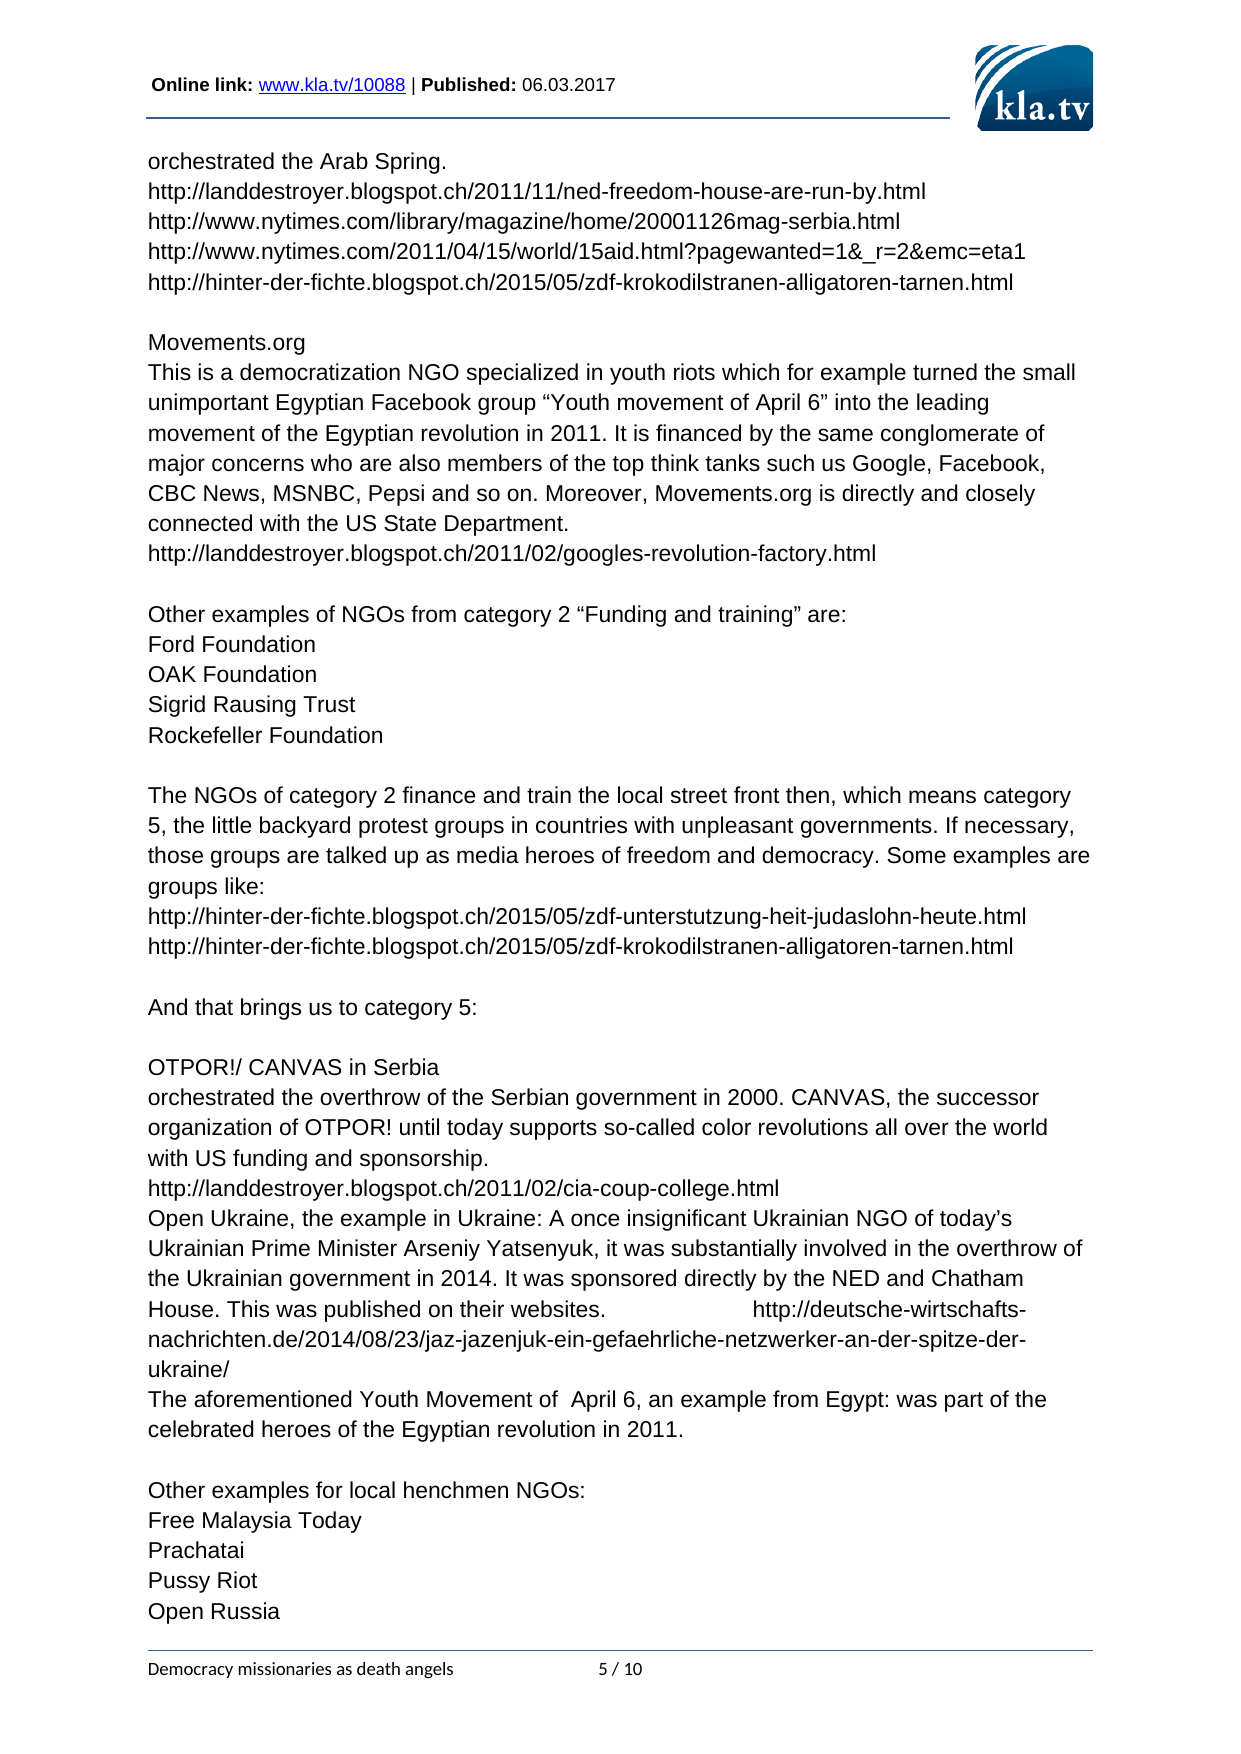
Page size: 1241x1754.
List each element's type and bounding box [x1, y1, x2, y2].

text [148, 148, 1093, 1624]
